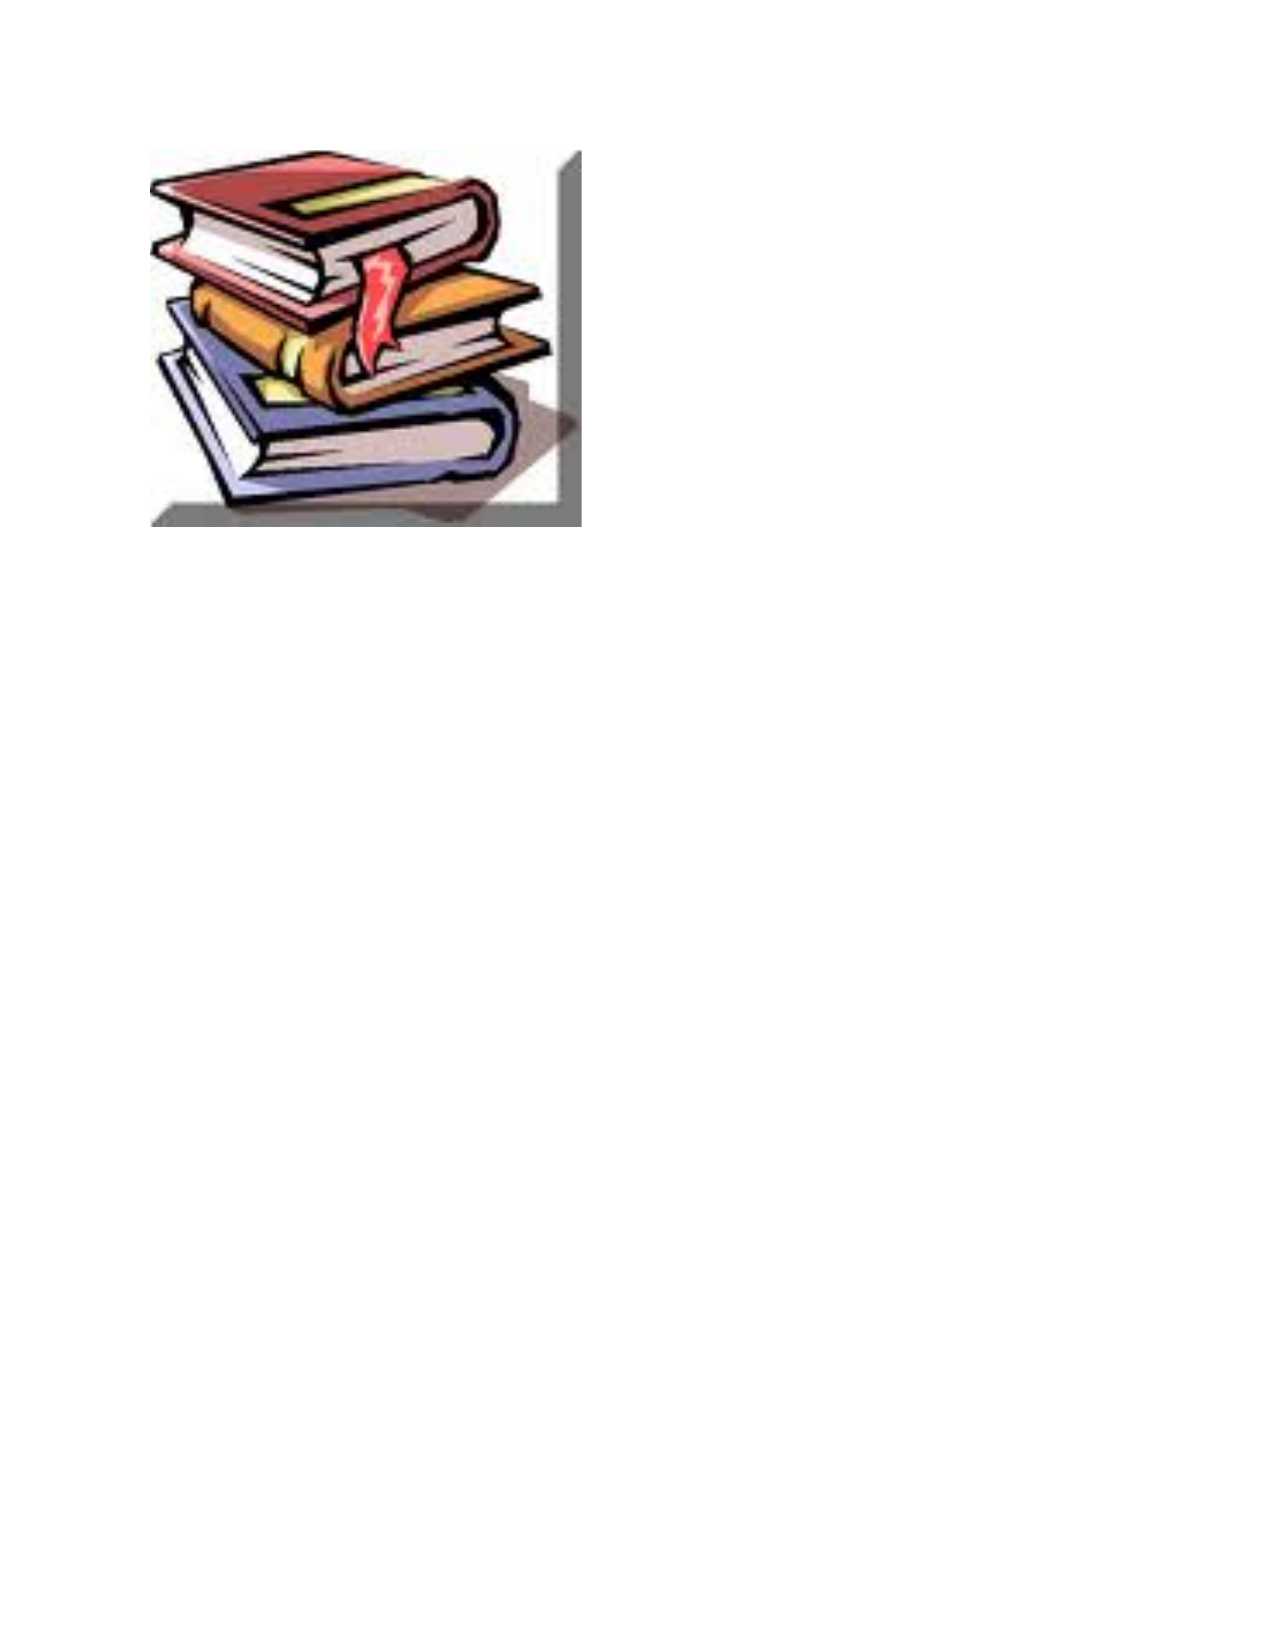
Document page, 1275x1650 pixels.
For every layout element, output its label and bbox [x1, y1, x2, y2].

picture [150, 150, 582, 527]
